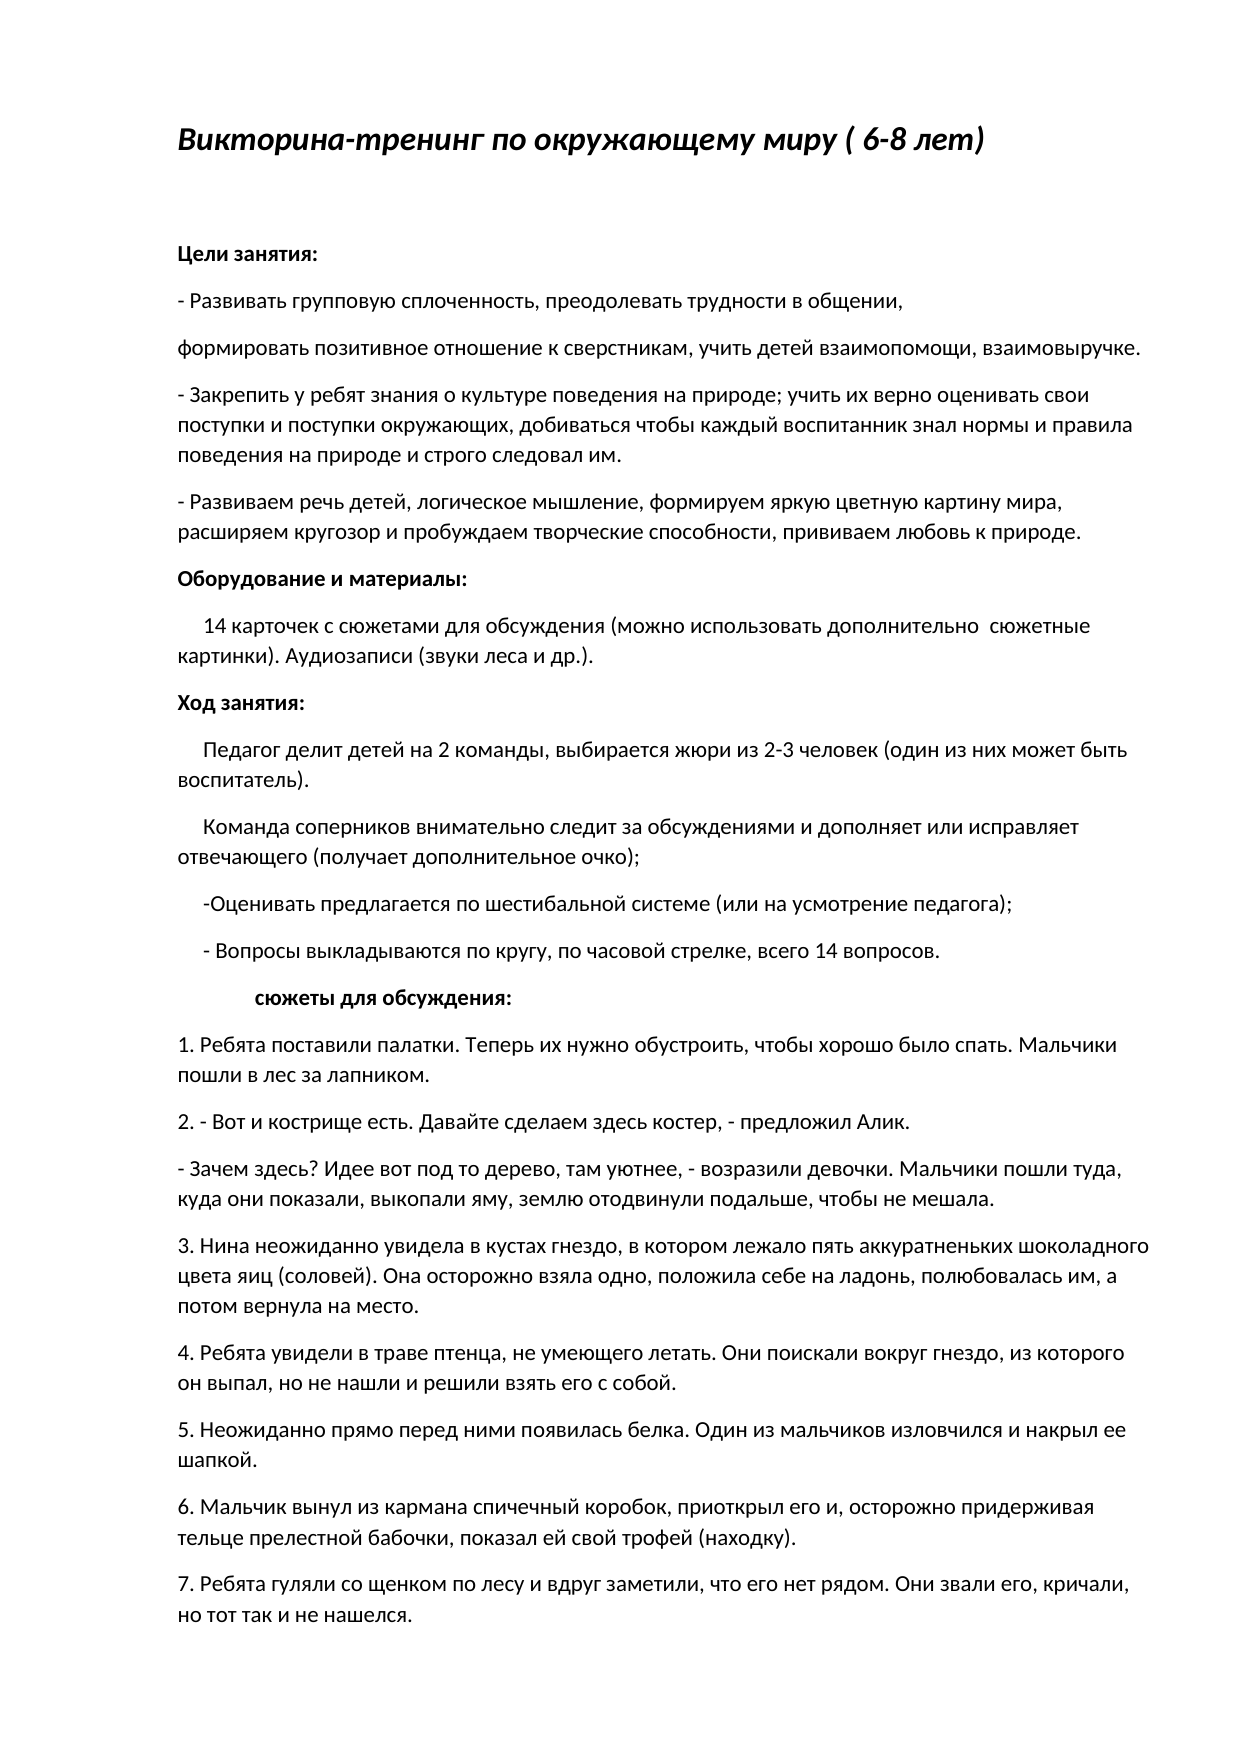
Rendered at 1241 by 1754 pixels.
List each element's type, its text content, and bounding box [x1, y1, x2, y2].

text 2. - Вот и кострище есть. Давайте сделаем здесь костер, - предложил Алик. [177, 1107, 1152, 1135]
text Викторина-тренинг по окружающему миру ( 6-8 лет) [177, 118, 1152, 159]
text формировать позитивное отношение к сверстникам, учить детей взаимопомощи, взаимовыручке. [177, 333, 1152, 361]
text - Зачем здесь? Идее вот под то дерево, там уютнее, - возразили девочки. Мальчики пошли туда, куда они показали, выкопали яму, землю отодвинули подальше, чтобы не мешала. [177, 1154, 1152, 1212]
text 3. Нина неожиданно увидела в кустах гнездо, в котором лежало пять аккуратненьких шоколадного цвета яиц (соловей). Она осторожно взяла одно, положила себе на ладонь, полюбовалась им, а потом вернула на место. [177, 1231, 1152, 1319]
text Педагог делит детей на 2 команды, выбирается жюри из 2-3 человек (один из них может быть воспитатель). [177, 735, 1152, 793]
text - Развиваем речь детей, логическое мышление, формируем яркую цветную картину мира, расширяем кругозор и пробуждаем творческие способности, прививаем любовь к природе. [177, 487, 1152, 546]
text 7. Ребята гуляли со щенком по лесу и вдруг заметили, что его нет рядом. Они звали его, кричали, но тот так и не нашелся. [177, 1569, 1152, 1628]
text - Закрепить у ребят знания о культуре поведения на природе; учить их верно оценивать свои поступки и поступки окружающих, добиваться чтобы каждый воспитанник знал нормы и правила поведения на природе и строго следовал им. [177, 380, 1152, 468]
text Команда соперников внимательно следит за обсуждениями и дополняет или исправляет отвечающего (получает дополнительное очко); [177, 812, 1152, 871]
text Оборудование и материалы: [177, 564, 1152, 592]
text 14 карточек с сюжетами для обсуждения (можно использовать дополнительно сюжетные картинки). Аудиозаписи (звуки леса и др.). [177, 611, 1152, 669]
text 1. Ребята поставили палатки. Теперь их нужно обустроить, чтобы хорошо было спать. Мальчики пошли в лес за лапником. [177, 1030, 1152, 1088]
text Цели занятия: [177, 239, 1152, 267]
text 4. Ребята увидели в траве птенца, не умеющего летать. Они поискали вокруг гнездо, из которого он выпал, но не нашли и решили взять его с собой. [177, 1338, 1152, 1397]
text 6. Мальчик вынул из кармана спичечный коробок, приоткрыл его и, осторожно придерживая тельце прелестной бабочки, показал ей свой трофей (находку). [177, 1492, 1152, 1551]
text 5. Неожиданно прямо перед ними появилась белка. Один из мальчиков изловчился и накрыл ее шапкой. [177, 1415, 1152, 1474]
text Ход занятия: [177, 688, 1152, 716]
text -Оценивать предлагается по шестибальной системе (или на усмотрение педагога); [177, 889, 1152, 917]
text сюжеты для обсуждения: [177, 983, 1152, 1011]
text - Развивать групповую сплоченность, преодолевать трудности в общении, [177, 286, 1152, 314]
text - Вопросы выкладываются по кругу, по часовой стрелке, всего 14 вопросов. [177, 936, 1152, 964]
